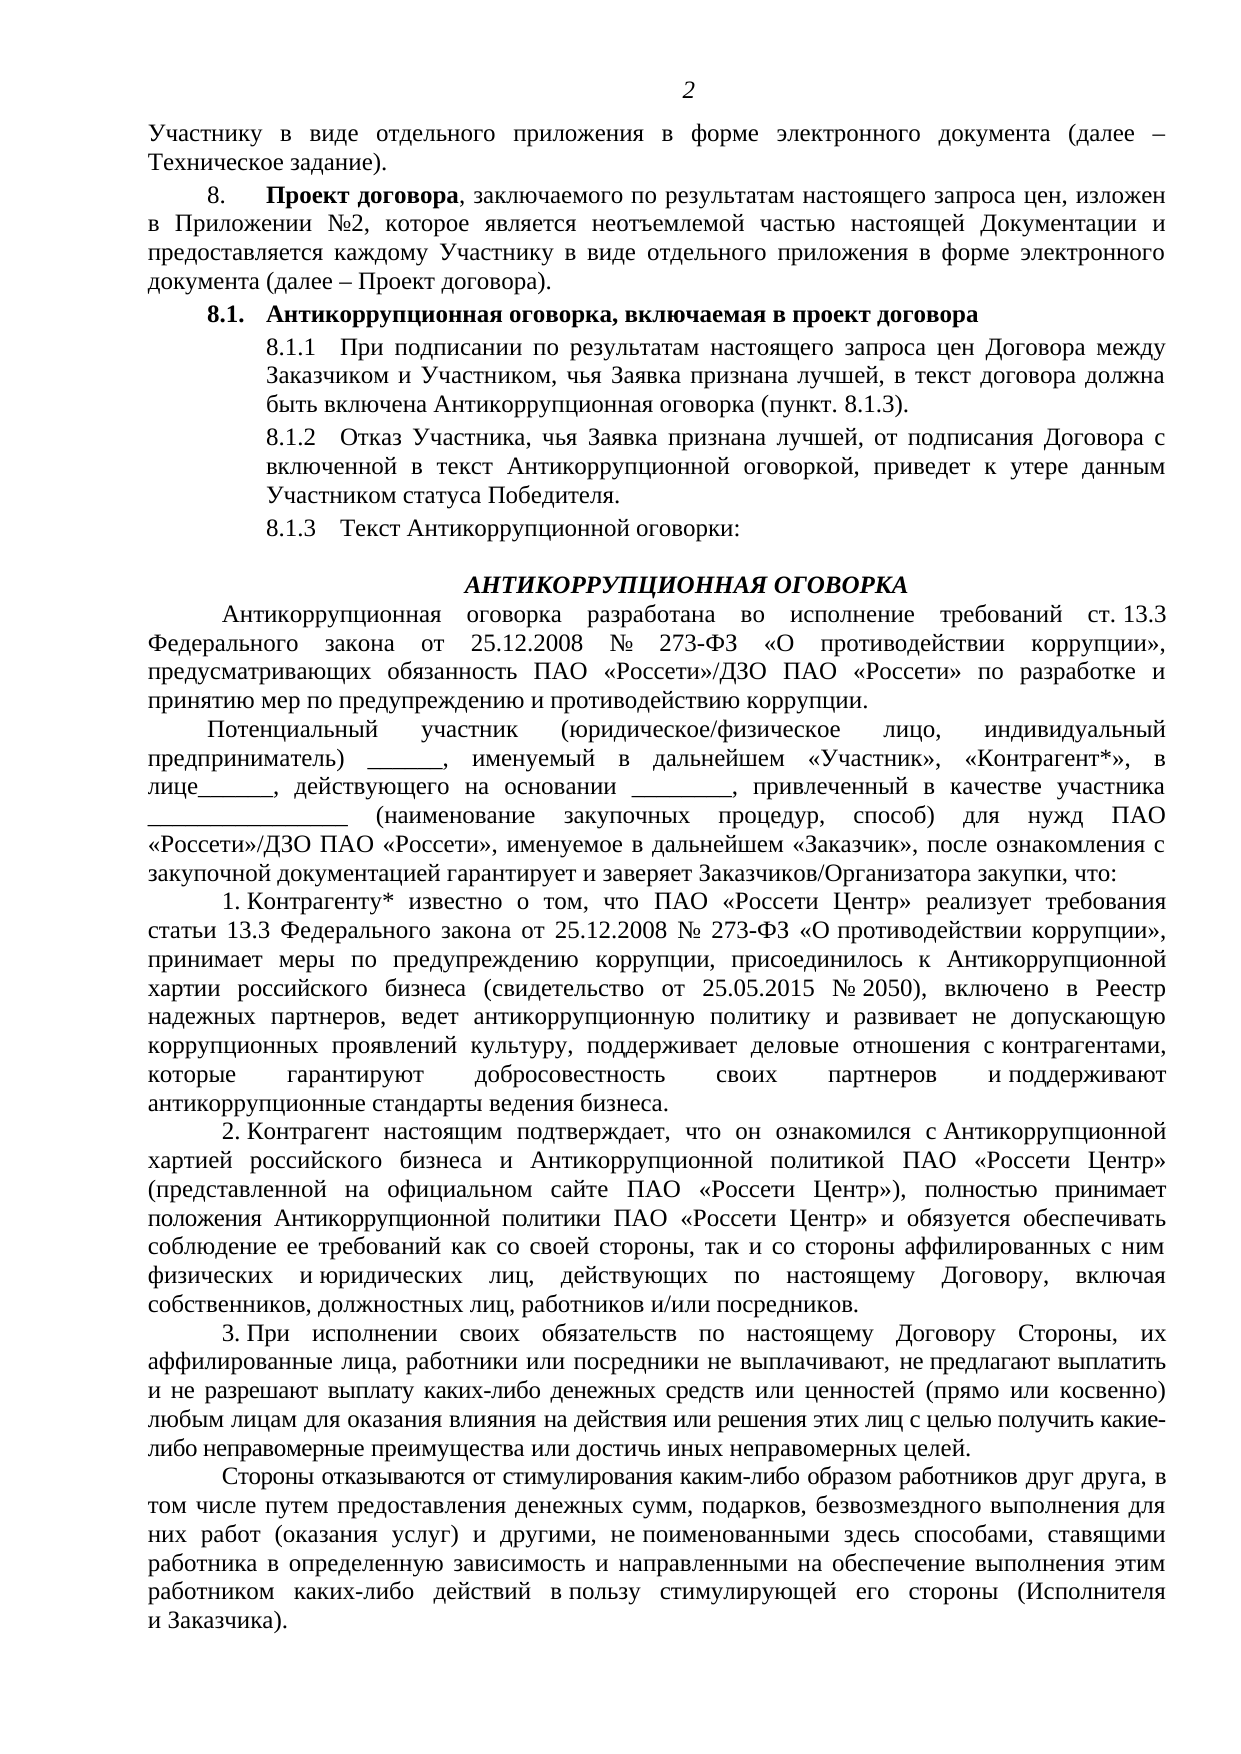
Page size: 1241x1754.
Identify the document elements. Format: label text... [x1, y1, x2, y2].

text 2. Контрагент настоящим подтверждает, что он ознакомился с Антикоррупционной хартией российского бизнеса и Антикоррупционной политикой ПАО «Россети Центр» (представленной на официальном сайте ПАО «Россети Центр»), полностью принимает положения Антикоррупционной политики ПАО «Россети Центр» и обязуется обеспечивать соблюдение ее требований как со своей стороны, так и со стороны аффилированных с ним физических и юридических лиц, действующих по настоящему Договору, включая собственников, должностных лиц, работников и/или посредников. [148, 1116, 1166, 1318]
list Отказ Участника, чья Заявка признана лучшей, от подписания Договора с включенной в текст Антикоррупционной оговоркой, приведет к утере данным Участником статуса Победителя. [266, 422, 1166, 508]
text АНТИКОРРУПЦИОННАЯ ОГОВОРКА [148, 570, 1166, 599]
list Текст Антикоррупционной оговорки: [266, 513, 1166, 541]
text Стороны отказываются от стимулирования каким-либо образом работников друг друга, в том числе путем предоставления денежных сумм, подарков, безвозмездного выполнения для них работ (оказания услуг) и другими, не поименованными здесь способами, ставящими работника в определенную зависимость и направленными на обеспечение выполнения этим работником каких-либо действий в пользу стимулирующей его стороны (Исполнителя и Заказчика). [148, 1461, 1166, 1634]
text Потенциальный участник (юридическое/физическое лицо, индивидуальный предприниматель) ______, именуемый в дальнейшем «Участник», «Контрагент*», в лице______, действующего на основании ________, привлеченный в качестве участника ________________ (наименование закупочных процедур, способ) для нужд ПАО «Россети»/ДЗО ПАО «Россети», именуемое в дальнейшем «Заказчик», после ознакомления с закупочной документацией гарантирует и заверяет Заказчиков/Организатора закупки, что: [148, 714, 1166, 886]
list Антикоррупционная оговорка, включаемая в проект договора [207, 299, 1166, 328]
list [148, 118, 1166, 176]
text 1. Контрагенту* известно о том, что ПАО «Россети Центр» реализует требования статьи 13.3 Федерального закона от 25.12.2008 № 273-ФЗ «О противодействии коррупции», принимает меры по предупреждению коррупции, присоединилось к Антикоррупционной хартии российского бизнеса (свидетельство от 25.05.2015 № 2050), включено в Реестр надежных партнеров, ведет антикоррупционную политику и развивает не допускающую коррупционных проявлений культуру, поддерживает деловые отношения с контрагентами, которые гарантируют добросовестность своих партнеров и поддерживают антикоррупционные стандарты ведения бизнеса. [148, 886, 1166, 1116]
text Антикоррупционная оговорка разработана во исполнение требований ст. 13.3 Федерального закона от 25.12.2008 № 273-ФЗ «О противодействии коррупции», предусматривающих обязанность ПАО «Россети»/ДЗО ПАО «Россети» по разработке и принятию мер по предупреждению и противодействию коррупции. [148, 599, 1166, 714]
list При подписании по результатам настоящего запроса цен Договора между Заказчиком и Участником, чья Заявка признана лучшей, в текст договора должна быть включена Антикоррупционная оговорка (пункт. 8.1.3). [266, 332, 1166, 418]
list Проект договора, заключаемого по результатам настоящего запроса цен, изложен в Приложении №2, которое является неотъемлемой частью настоящей Документации и предоставляется каждому Участнику в виде отдельного приложения в форме электронного документа (далее – Проект договора). [148, 180, 1166, 295]
text 3. При исполнении своих обязательств по настоящему Договору Стороны, их аффилированные лица, работники или посредники не выплачивают, не предлагают выплатить и не разрешают выплату каких-либо денежных средств или ценностей (прямо или косвенно) любым лицам для оказания влияния на действия или решения этих лиц с целью получить какие-либо неправомерные преимущества или достичь иных неправомерных целей. [148, 1318, 1166, 1461]
